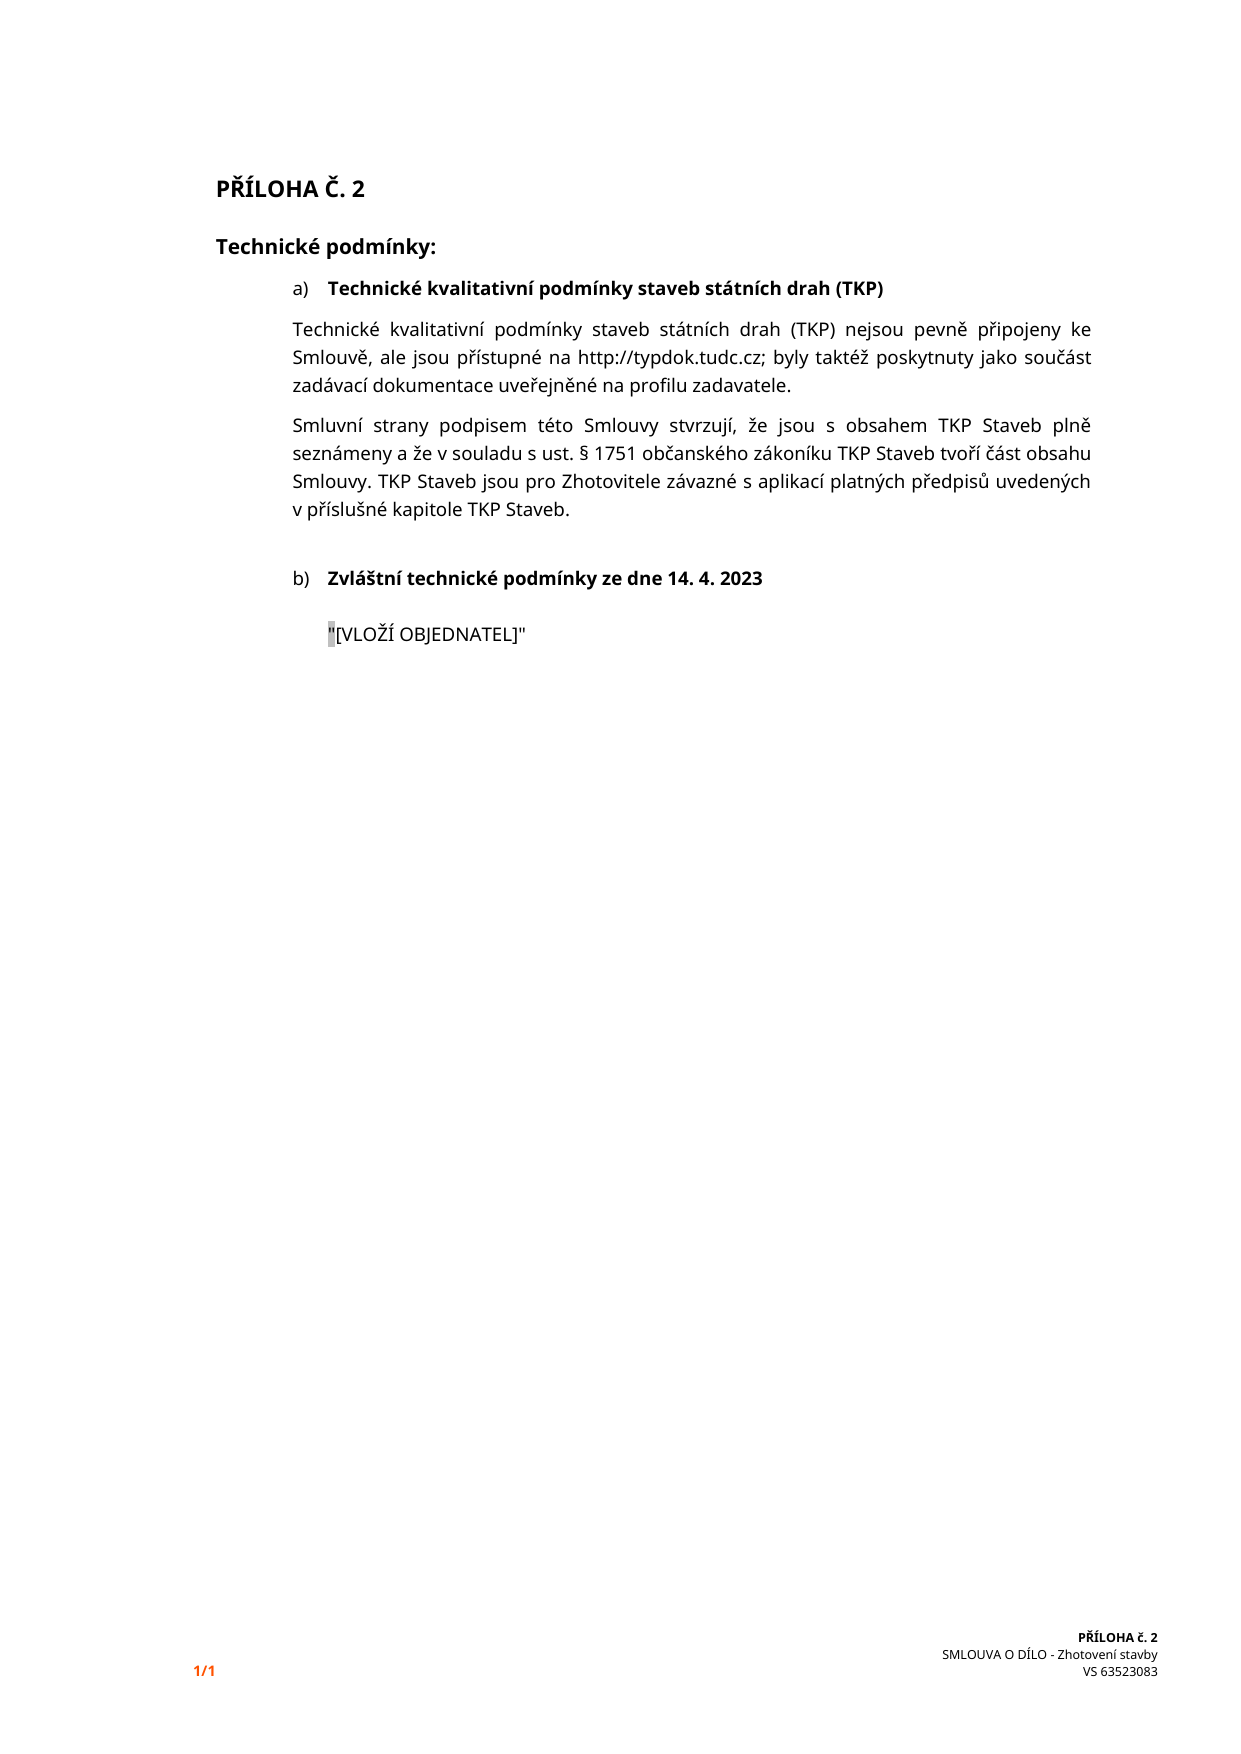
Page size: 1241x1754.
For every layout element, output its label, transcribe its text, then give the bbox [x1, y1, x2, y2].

list Technické kvalitativní podmínky staveb státních drah (TKP) [292, 276, 1093, 301]
text Technické podmínky: [216, 232, 1093, 260]
text Smluvní strany podpisem této Smlouvy stvrzují, že jsou s obsahem TKP Staveb plně seznámeny a že v souladu s ust. § 1751 občanského zákoníku TKP Staveb tvoří část obsahu Smlouvy. TKP Staveb jsou pro Zhotovitele závazné s aplikací platných předpisů uvedených v příslušné kapitole TKP Staveb. [292, 413, 1093, 522]
text Příloha č. 2 [216, 172, 1093, 204]
text Zvláštní technické podmínky ze dne 14. 4. 2023 [292, 565, 1093, 591]
text Technické kvalitativní podmínky staveb státních drah (TKP) nejsou pevně připojeny ke Smlouvě, ale jsou přístupné na http://typdok.tudc.cz; byly taktéž poskytnuty jako součást zadávací dokumentace uveřejněné na profilu zadavatele. [292, 316, 1093, 398]
